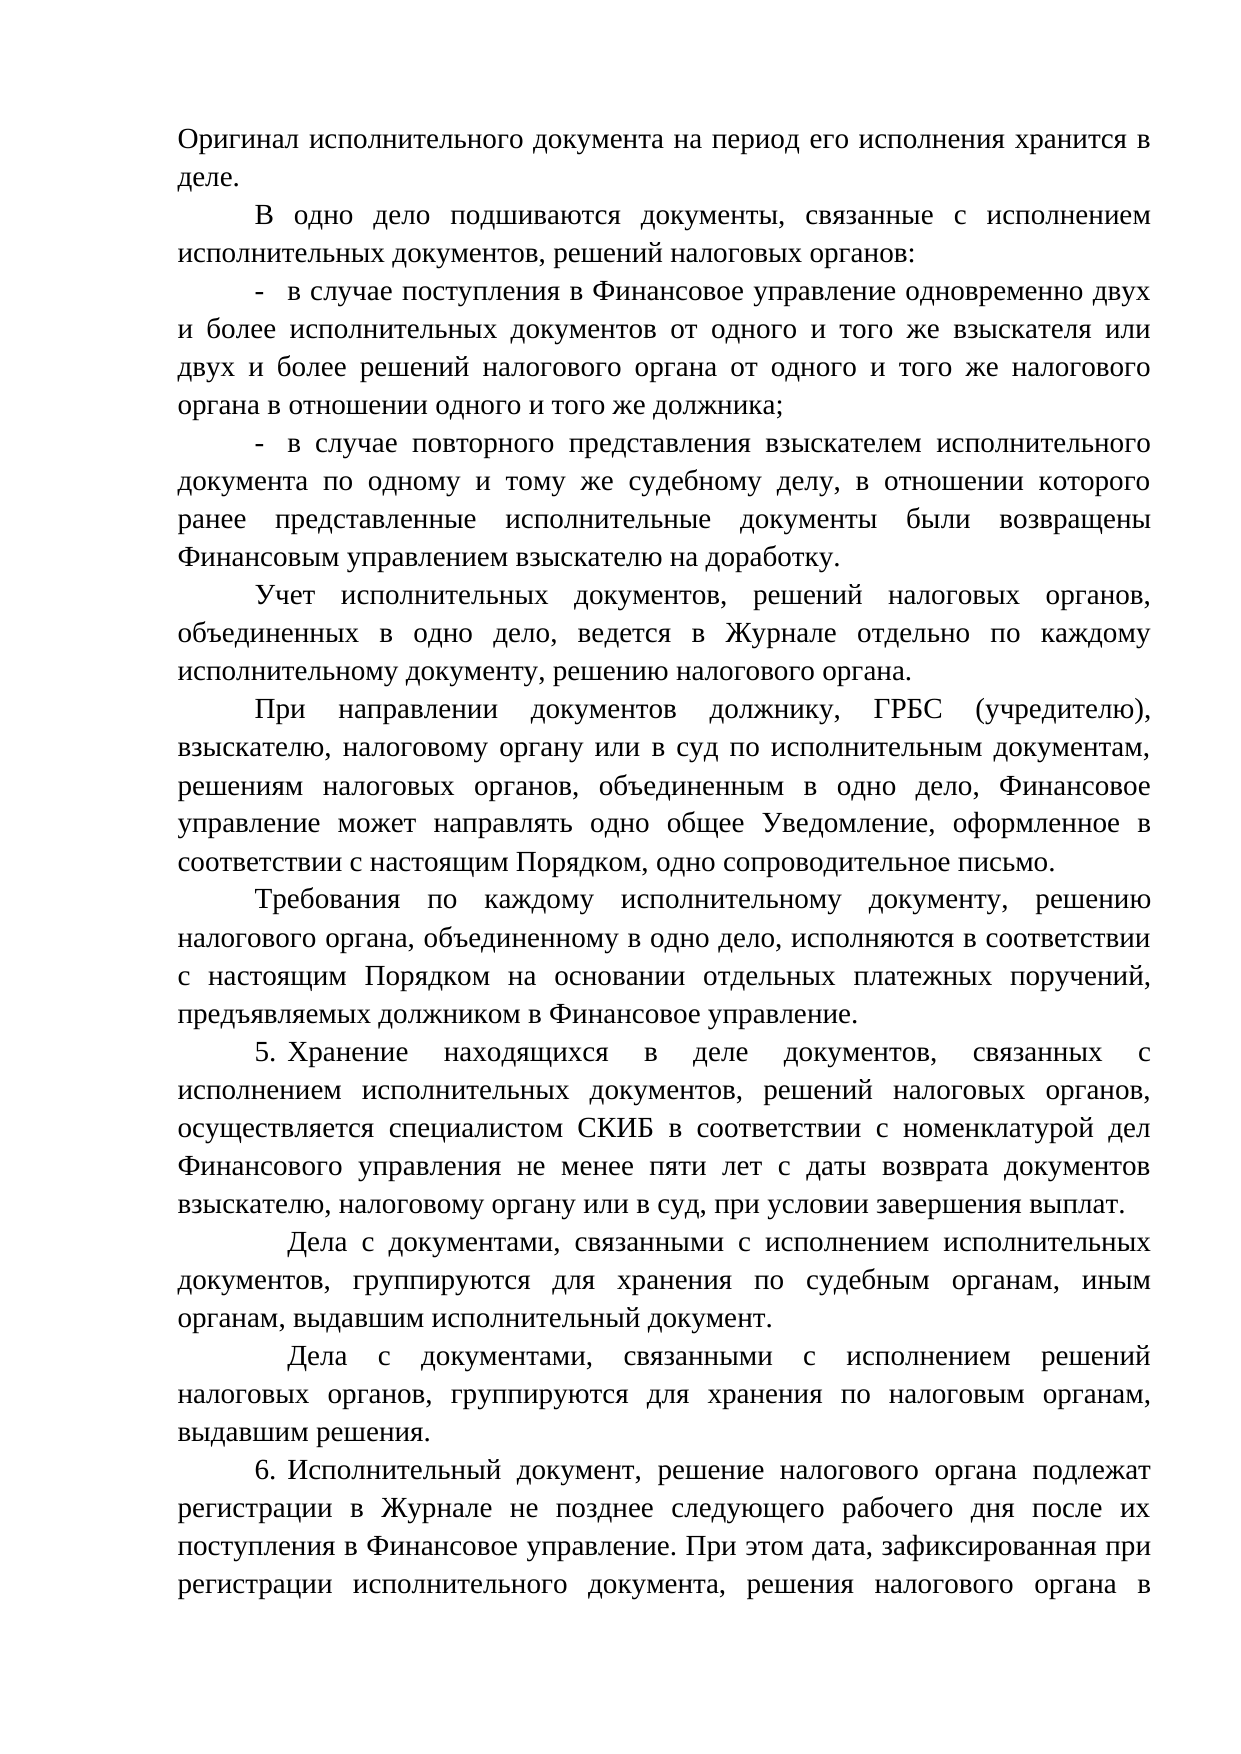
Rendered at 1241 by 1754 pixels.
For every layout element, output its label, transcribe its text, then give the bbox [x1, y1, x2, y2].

text При направлении документов должнику, ГРБС (учредителю), взыскателю, налоговому органу или в суд по исполнительным документам, решениям налоговых органов, объединенным в одно дело, Финансовое управление может направлять одно общее Уведомление, оформленное в соответствии с настоящим Порядком, одно сопроводительное письмо. [177, 688, 1152, 878]
text Дела с документами, связанными с исполнением решений налоговых органов, группируются для хранения по налоговым органам, выдавшим решения. [177, 1335, 1152, 1449]
list в случае поступления в Финансовое управление одновременно двух и более исполнительных документов от одного и того же взыскателя или двух и более решений налогового органа от одного и того же налогового органа в отношении одного и того же должника; [177, 270, 1152, 422]
text Требования по каждому исполнительному документу, решению налогового органа, объединенному в одно дело, исполняются в соответствии с настоящим Порядком на основании отдельных платежных поручений, предъявляемых должником в Финансовое управление. [177, 878, 1152, 1031]
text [177, 118, 1152, 194]
list в случае повторного представления взыскателем исполнительного документа по одному и тому же судебному делу, в отношении которого ранее представленные исполнительные документы были возвращены Финансовым управлением взыскателю на доработку. [177, 422, 1152, 574]
text Учет исполнительных документов, решений налоговых органов, объединенных в одно дело, ведется в Журнале отдельно по каждому исполнительному документу, решению налогового органа. [177, 574, 1152, 688]
text В одно дело подшиваются документы, связанные с исполнением исполнительных документов, решений налоговых органов: [177, 194, 1152, 270]
list Хранение находящихся в деле документов, связанных с исполнением исполнительных документов, решений налоговых органов, осуществляется специалистом СКИБ в соответствии с номенклатурой дел Финансового управления не менее пяти лет с даты возврата документов взыскателю, налоговому органу или в суд, при условии завершения выплат. [177, 1031, 1152, 1221]
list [177, 1449, 1152, 1601]
text Дела с документами, связанными с исполнением исполнительных документов, группируются для хранения по судебным органам, иным органам, выдавшим исполнительный документ. [177, 1221, 1152, 1335]
